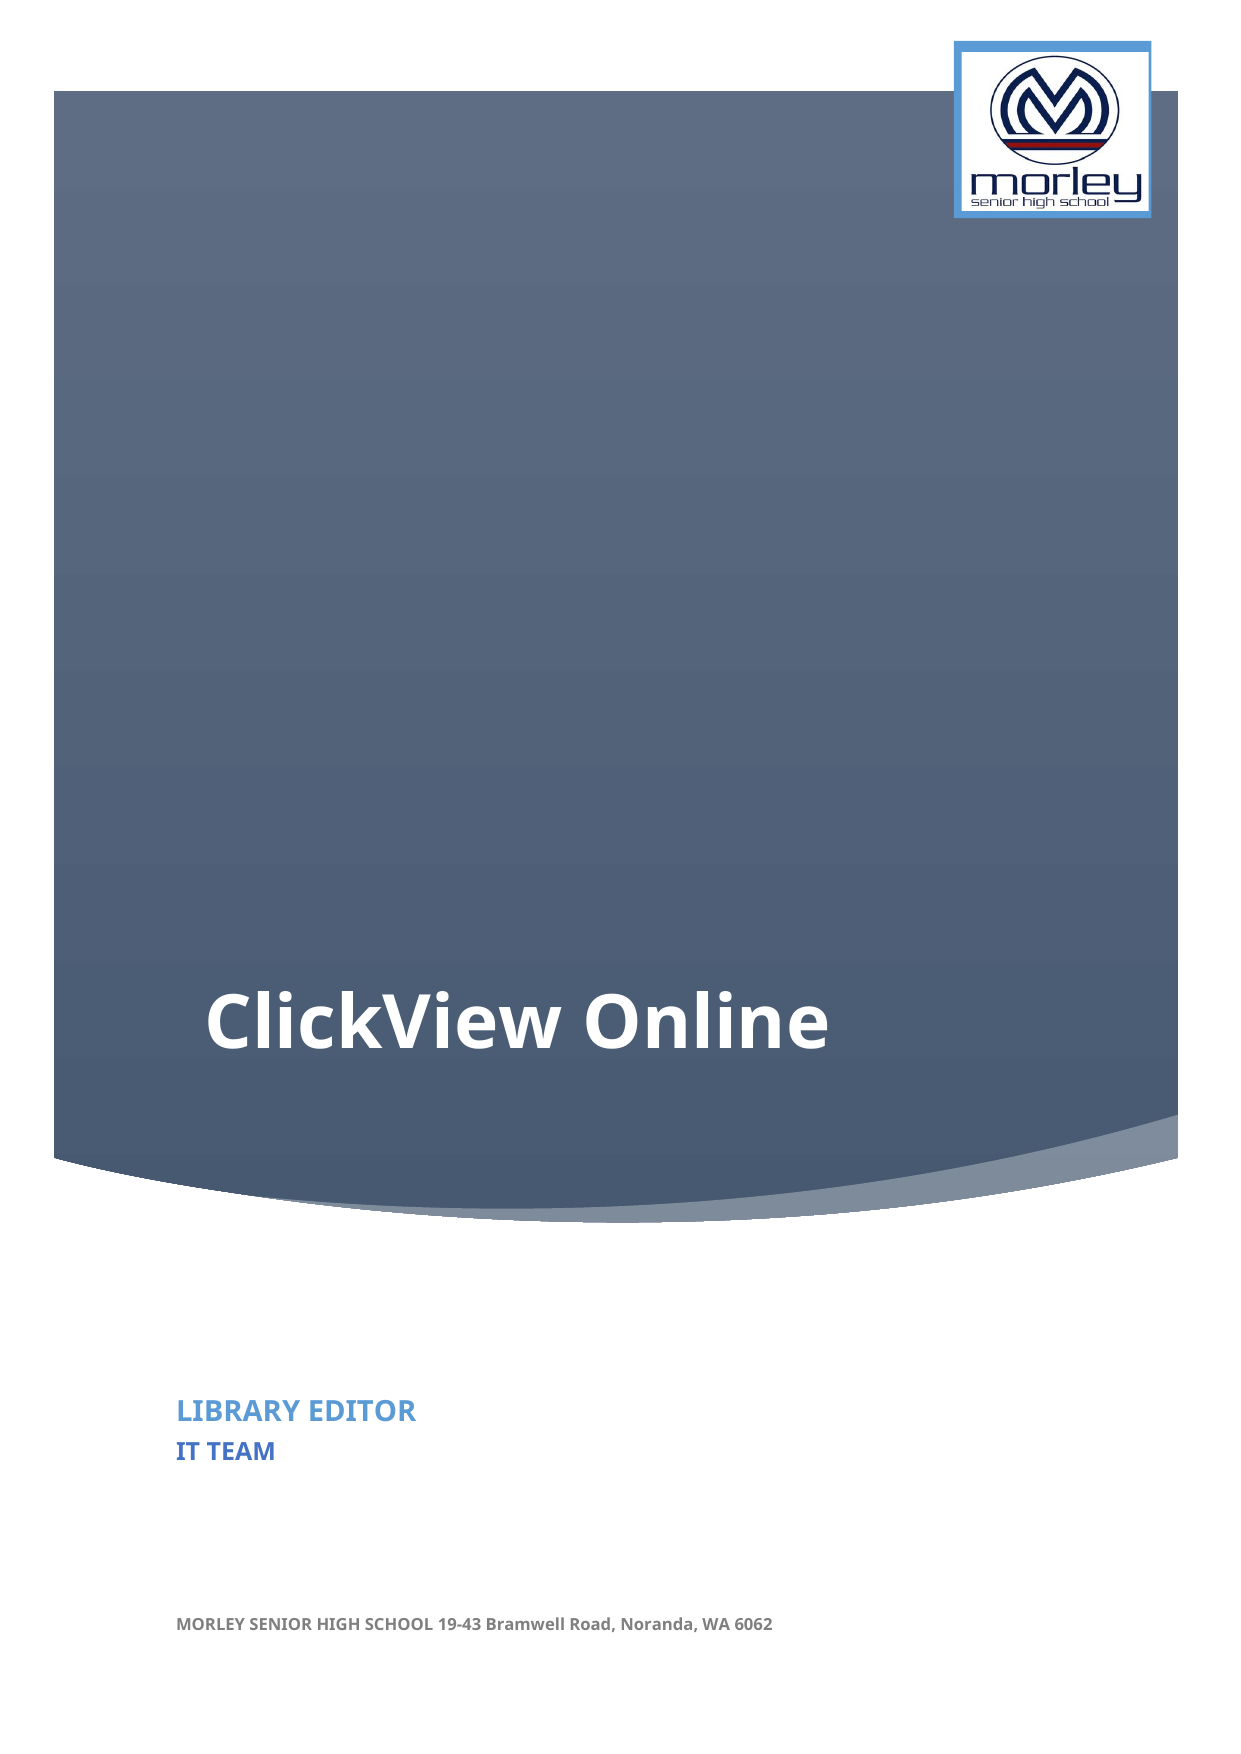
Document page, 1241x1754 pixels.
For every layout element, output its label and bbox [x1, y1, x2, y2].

picture [961, 52, 1149, 211]
